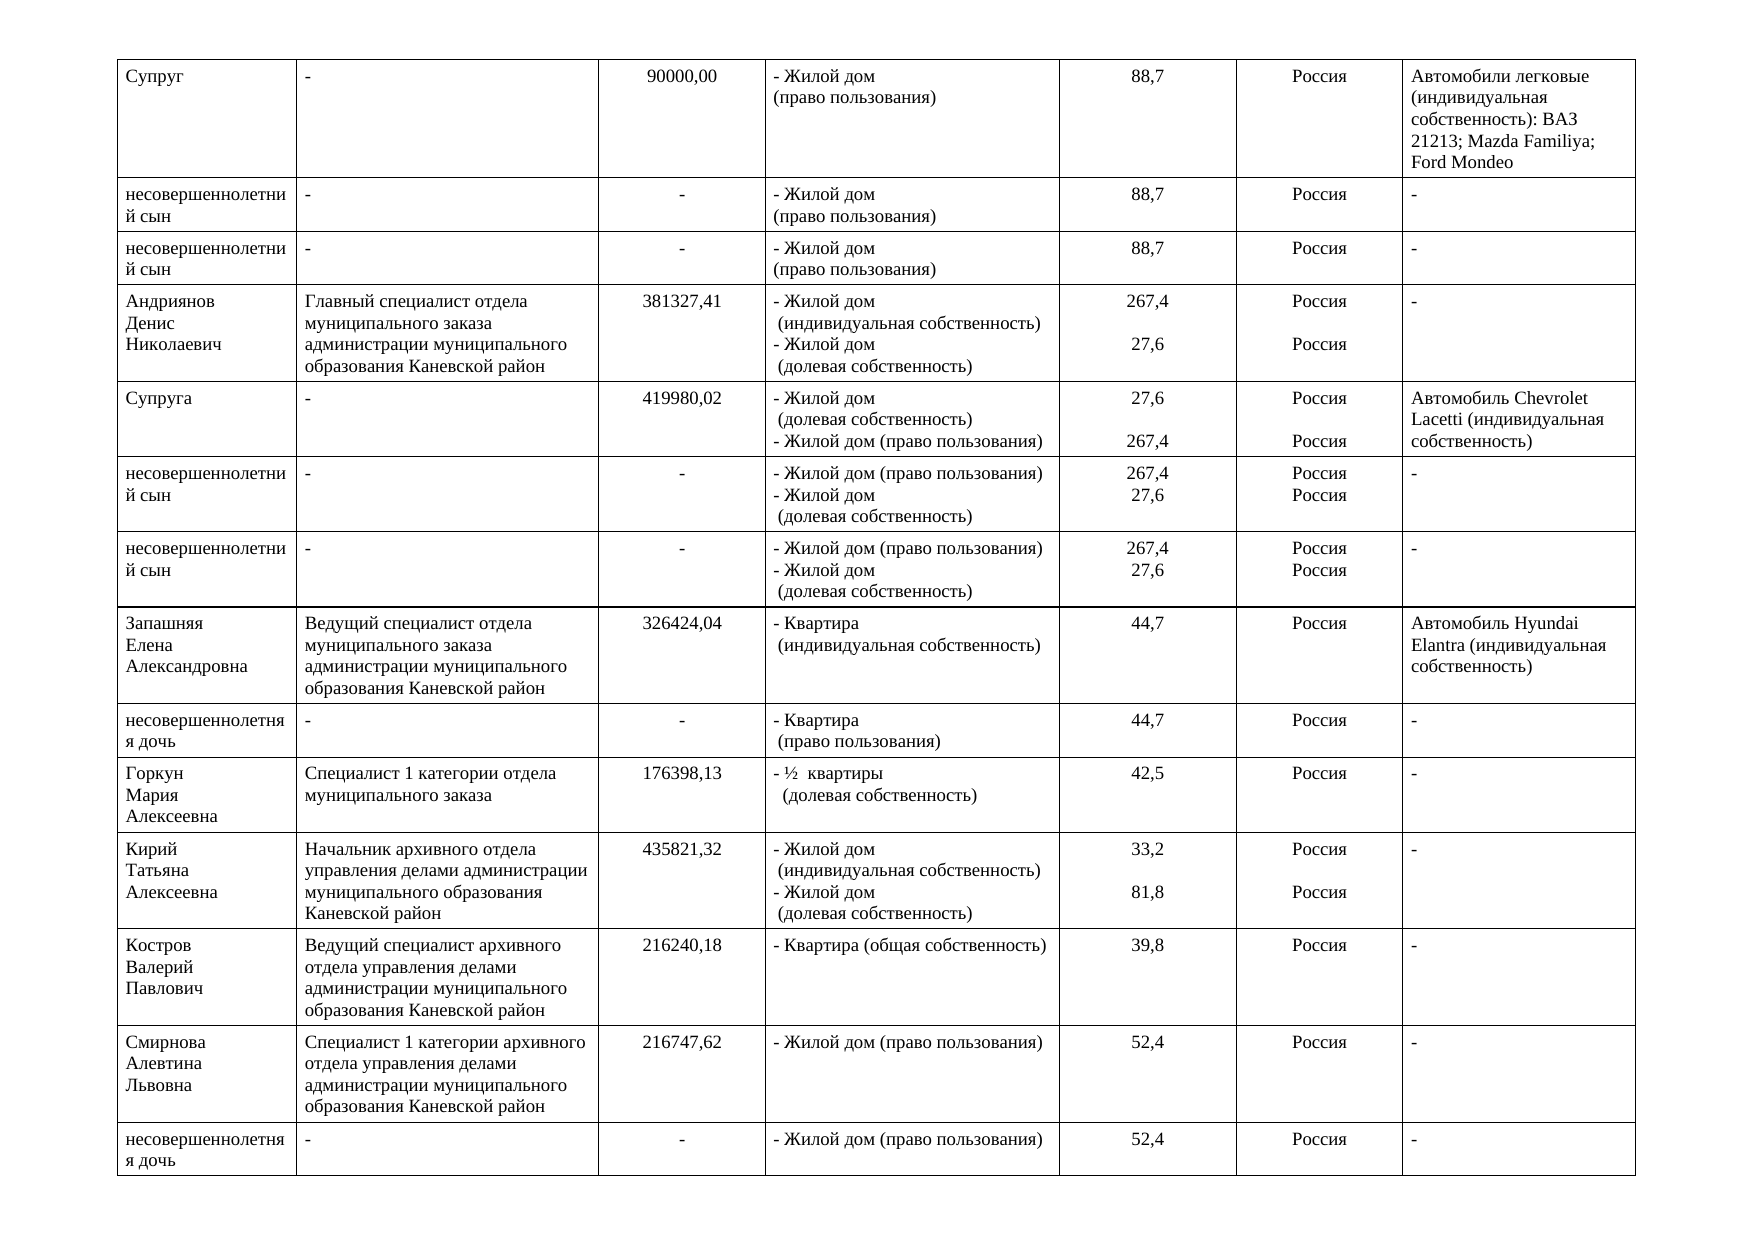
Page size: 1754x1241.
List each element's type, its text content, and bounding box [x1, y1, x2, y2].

table_cell Россия Россия [1237, 833, 1402, 928]
table_cell - [297, 457, 598, 531]
table_cell Россия [1237, 178, 1402, 231]
table_cell 88,7 [1060, 178, 1236, 231]
table_cell Супруга [118, 382, 296, 456]
table_cell 39,8 [1060, 929, 1236, 1025]
table_cell Россия [1237, 232, 1402, 284]
table_cell Горкун Мария Алексеевна [118, 758, 296, 832]
table_cell 216747,62 [599, 1026, 765, 1122]
table_cell несовершеннолетняя дочь [118, 1123, 296, 1175]
table_cell - [1403, 285, 1635, 381]
table_cell - Квартира (право пользования) [766, 704, 1059, 757]
table_cell - Жилой дом (право пользования) [766, 178, 1059, 231]
table_cell Россия [1237, 929, 1402, 1025]
table_cell - Жилой дом (право пользования) - Жилой дом (долевая собственность) [766, 457, 1059, 531]
table_cell - [297, 382, 598, 456]
table_cell несовершеннолетний сын [118, 532, 296, 606]
table_cell 419980,02 [599, 382, 765, 456]
table_cell несовершеннолетний сын [118, 178, 296, 231]
table_cell - [599, 178, 765, 231]
table_cell Россия Россия [1237, 532, 1402, 606]
table_cell 267,4 27,6 [1060, 532, 1236, 606]
table_cell Специалист 1 категории архивного отдела управления делами администрации муниципального образования Каневской район [297, 1026, 598, 1122]
table_cell Россия [1237, 1026, 1402, 1122]
table_cell - Квартира (индивидуальная собственность) [766, 608, 1059, 703]
table_cell Россия [1237, 608, 1402, 703]
table_cell Россия Россия [1237, 285, 1402, 381]
table_cell Специалист 1 категории отдела муниципального заказа [297, 758, 598, 832]
table_cell 44,7 [1060, 608, 1236, 703]
table_cell несовершеннолетний сын [118, 232, 296, 284]
table_cell - [297, 532, 598, 606]
table_cell 326424,04 [599, 608, 765, 703]
table_cell Ведущий специалист архивного отдела управления делами администрации муниципального образования Каневской район [297, 929, 598, 1025]
table_cell - Жилой дом (индивидуальная собственность) - Жилой дом (долевая собственность) [766, 285, 1059, 381]
table_cell - [297, 178, 598, 231]
table_cell - Жилой дом (право пользования) [766, 1123, 1059, 1175]
table_cell 33,2 81,8 [1060, 833, 1236, 928]
table_cell - [1403, 532, 1635, 606]
table_cell - Жилой дом (индивидуальная собственность) - Жилой дом (долевая собственность) [766, 833, 1059, 928]
table_cell Россия [1237, 704, 1402, 757]
table_cell - Жилой дом (право пользования) [766, 1026, 1059, 1122]
table_cell - [599, 457, 765, 531]
table_cell Кирий Татьяна Алексеевна [118, 833, 296, 928]
table_cell - [1403, 929, 1635, 1025]
table_cell Супруг [118, 60, 296, 177]
table_cell - [297, 1123, 598, 1175]
table_cell - [599, 704, 765, 757]
table_cell - [1403, 457, 1635, 531]
table_cell - [599, 232, 765, 284]
table_cell - Квартира (общая собственность) [766, 929, 1059, 1025]
table_cell - [297, 60, 598, 177]
table_cell - [1403, 833, 1635, 928]
table_cell - Жилой дом (право пользования) [766, 232, 1059, 284]
table_cell Андриянов Денис Николаевич [118, 285, 296, 381]
table_cell несовершеннолетний сын [118, 457, 296, 531]
table_cell - [1403, 232, 1635, 284]
table_cell Россия [1237, 60, 1402, 177]
table_cell Смирнова Алевтина Львовна [118, 1026, 296, 1122]
table_cell - [1403, 1123, 1635, 1175]
table_cell Костров Валерий Павлович [118, 929, 296, 1025]
table_cell Начальник архивного отдела управления делами администрации муниципального образования Каневской район [297, 833, 598, 928]
table_cell 435821,32 [599, 833, 765, 928]
table_cell 44,7 [1060, 704, 1236, 757]
table_cell 267,4 27,6 [1060, 457, 1236, 531]
table_cell несовершеннолетняя дочь [118, 704, 296, 757]
table_cell 216240,18 [599, 929, 765, 1025]
table_cell 88,7 [1060, 60, 1236, 177]
table_cell Россия Россия [1237, 457, 1402, 531]
table_cell - [1403, 704, 1635, 757]
table_cell - [599, 532, 765, 606]
table_cell - [599, 1123, 765, 1175]
table_cell 90000,00 [599, 60, 765, 177]
table_cell 42,5 [1060, 758, 1236, 832]
table_cell Автомобиль Hyundai Elantra (индивидуальная собственность) [1403, 608, 1635, 703]
table_cell Россия [1237, 758, 1402, 832]
table_cell 52,4 [1060, 1026, 1236, 1122]
table_cell Россия [1237, 1123, 1402, 1175]
table_cell Автомобили легковые (индивидуальная собственность): ВАЗ 21213; Mazda Familiya; Ford Mondeo [1403, 60, 1635, 177]
table_cell Ведущий специалист отдела муниципального заказа администрации муниципального образования Каневской район [297, 608, 598, 703]
table_cell - ½ квартиры (долевая собственность) [766, 758, 1059, 832]
table_cell 52,4 [1060, 1123, 1236, 1175]
table_cell 381327,41 [599, 285, 765, 381]
table_cell - [1403, 178, 1635, 231]
table_cell Главный специалист отдела муниципального заказа администрации муниципального образования Каневской район [297, 285, 598, 381]
table_cell 267,4 27,6 [1060, 285, 1236, 381]
table_cell Россия Россия [1237, 382, 1402, 456]
table_cell - [297, 232, 598, 284]
table_cell 88,7 [1060, 232, 1236, 284]
table_cell - Жилой дом (право пользования) [766, 60, 1059, 177]
table_cell - [1403, 1026, 1635, 1122]
table_cell Автомобиль Chevrolet Lacetti (индивидуальная собственность) [1403, 382, 1635, 456]
table_cell 27,6 267,4 [1060, 382, 1236, 456]
table_cell Запашняя Елена Александровна [118, 608, 296, 703]
table_cell 176398,13 [599, 758, 765, 832]
table_cell - [297, 704, 598, 757]
table_cell - Жилой дом (право пользования) - Жилой дом (долевая собственность) [766, 532, 1059, 606]
table_cell - [1403, 758, 1635, 832]
table_cell - Жилой дом (долевая собственность) - Жилой дом (право пользования) [766, 382, 1059, 456]
